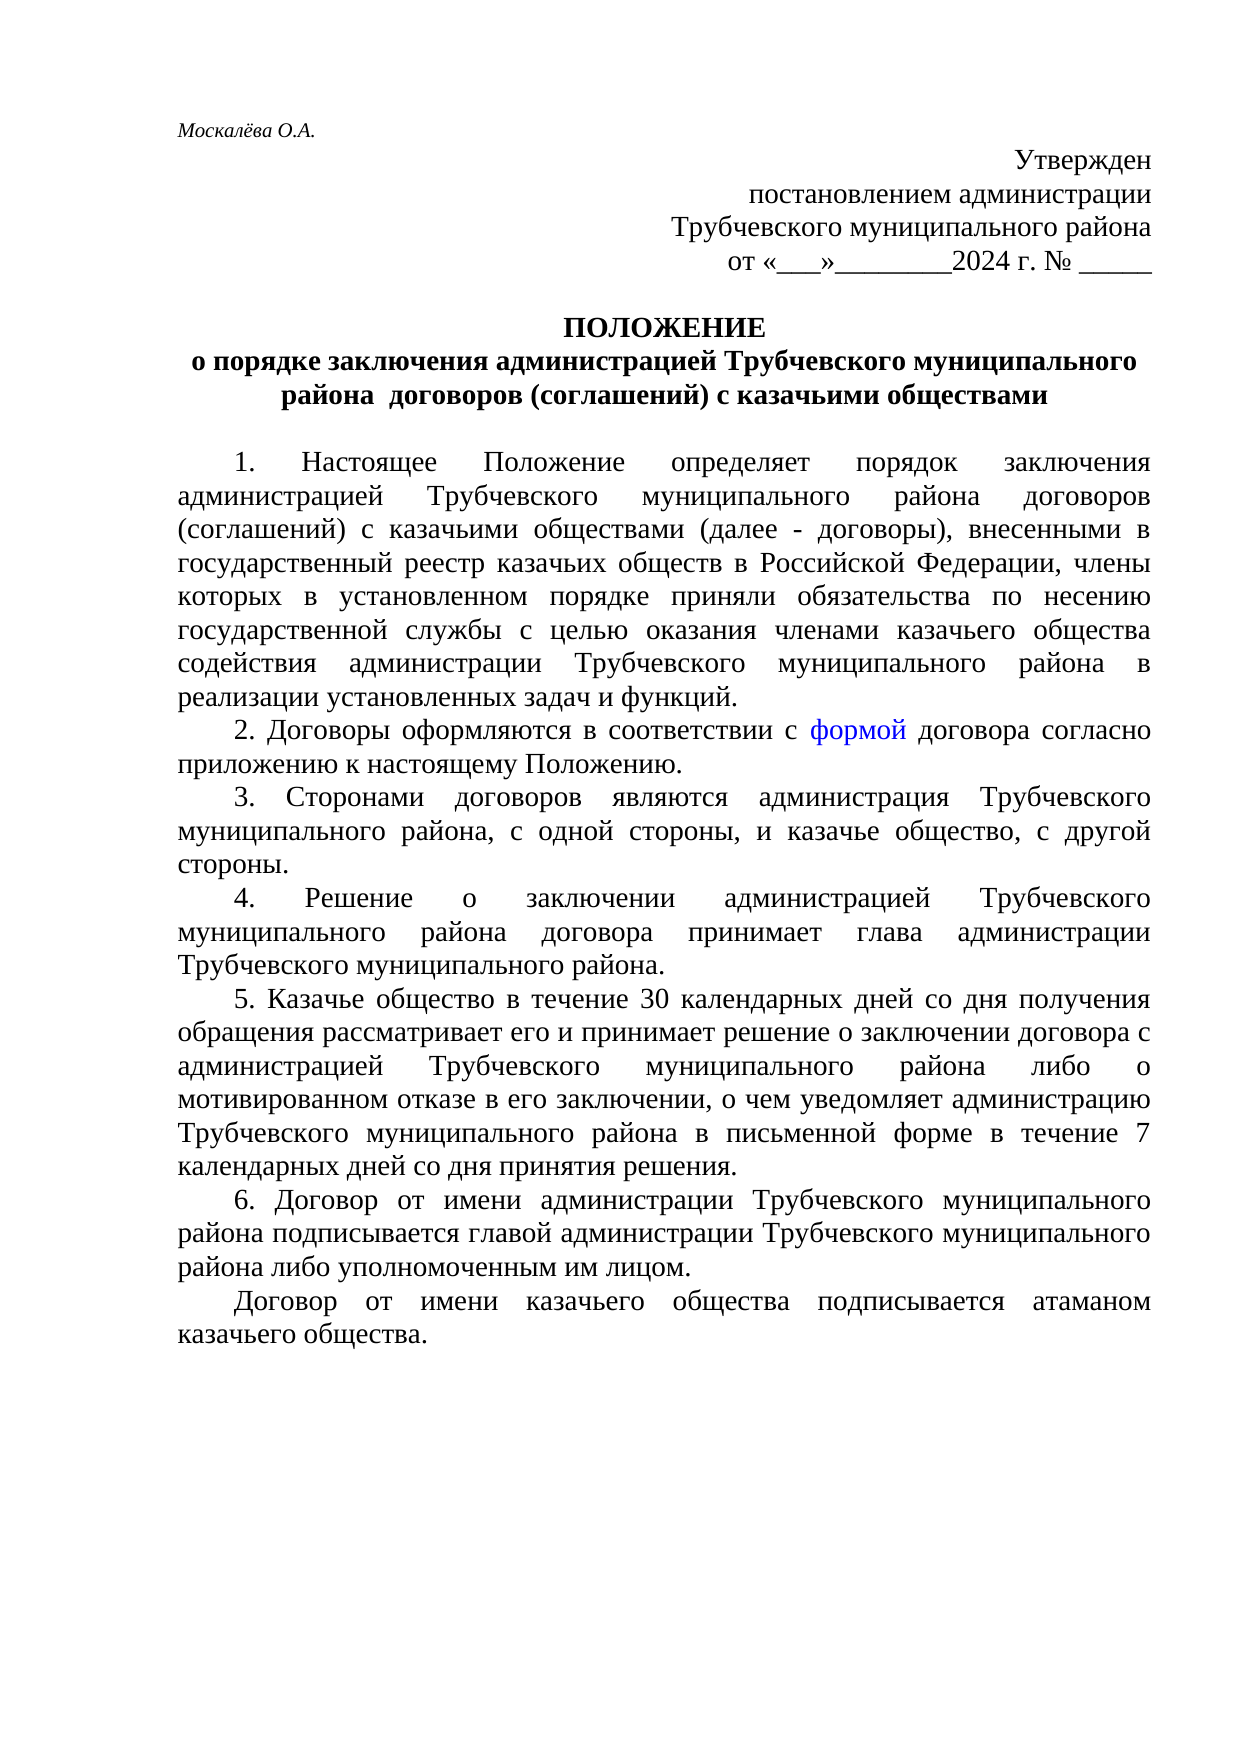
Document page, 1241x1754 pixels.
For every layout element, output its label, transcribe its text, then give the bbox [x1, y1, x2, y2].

text Утвержден [177, 142, 1152, 176]
text 3. Сторонами договоров являются администрация Трубчевского муниципального района, с одной стороны, и казачье общество, с другой стороны. [177, 779, 1152, 880]
text 6. Договор от имени администрации Трубчевского муниципального района подписывается главой администрации Трубчевского муниципального района либо уполномоченным им лицом. [177, 1182, 1152, 1283]
text 5. Казачье общество в течение 30 календарных дней со дня получения обращения рассматривает его и принимает решение о заключении договора с администрацией Трубчевского муниципального района либо о мотивированном отказе в его заключении, о чем уведомляет администрацию Трубчевского муниципального района в письменной форме в течение 7 календарных дней со дня принятия решения. [177, 981, 1152, 1182]
text постановлением администрации [177, 176, 1152, 209]
title ПОЛОЖЕНИЕ [177, 310, 1152, 343]
text Договор от имени казачьего общества подписывается атаманом казачьего общества. [177, 1283, 1152, 1350]
text от «___»________2024 г. № _____ [177, 243, 1152, 276]
text 1. Настоящее Положение определяет порядок заключения администрацией Трубчевского муниципального района договоров (соглашений) с казачьими обществами (далее - договоры), внесенными в государственный реестр казачьих обществ в Российской Федерации, члены которых в установленном порядке приняли обязательства по несению государственной службы с целью оказания членами казачьего общества содействия администрации Трубчевского муниципального района в реализации установленных задач и функций. [177, 444, 1152, 712]
text 4. Решение о заключении администрацией Трубчевского муниципального района договора принимает глава администрации Трубчевского муниципального района. [177, 880, 1152, 981]
title о порядке заключения администрацией Трубчевского муниципального района договоров (соглашений) с казачьими обществами [177, 343, 1152, 411]
text 2. Договоры оформляются в соответствии с формой договора согласно приложению к настоящему Положению. [177, 712, 1152, 779]
text Трубчевского муниципального района [177, 209, 1152, 243]
text Москалёва О.А. [177, 118, 1152, 142]
